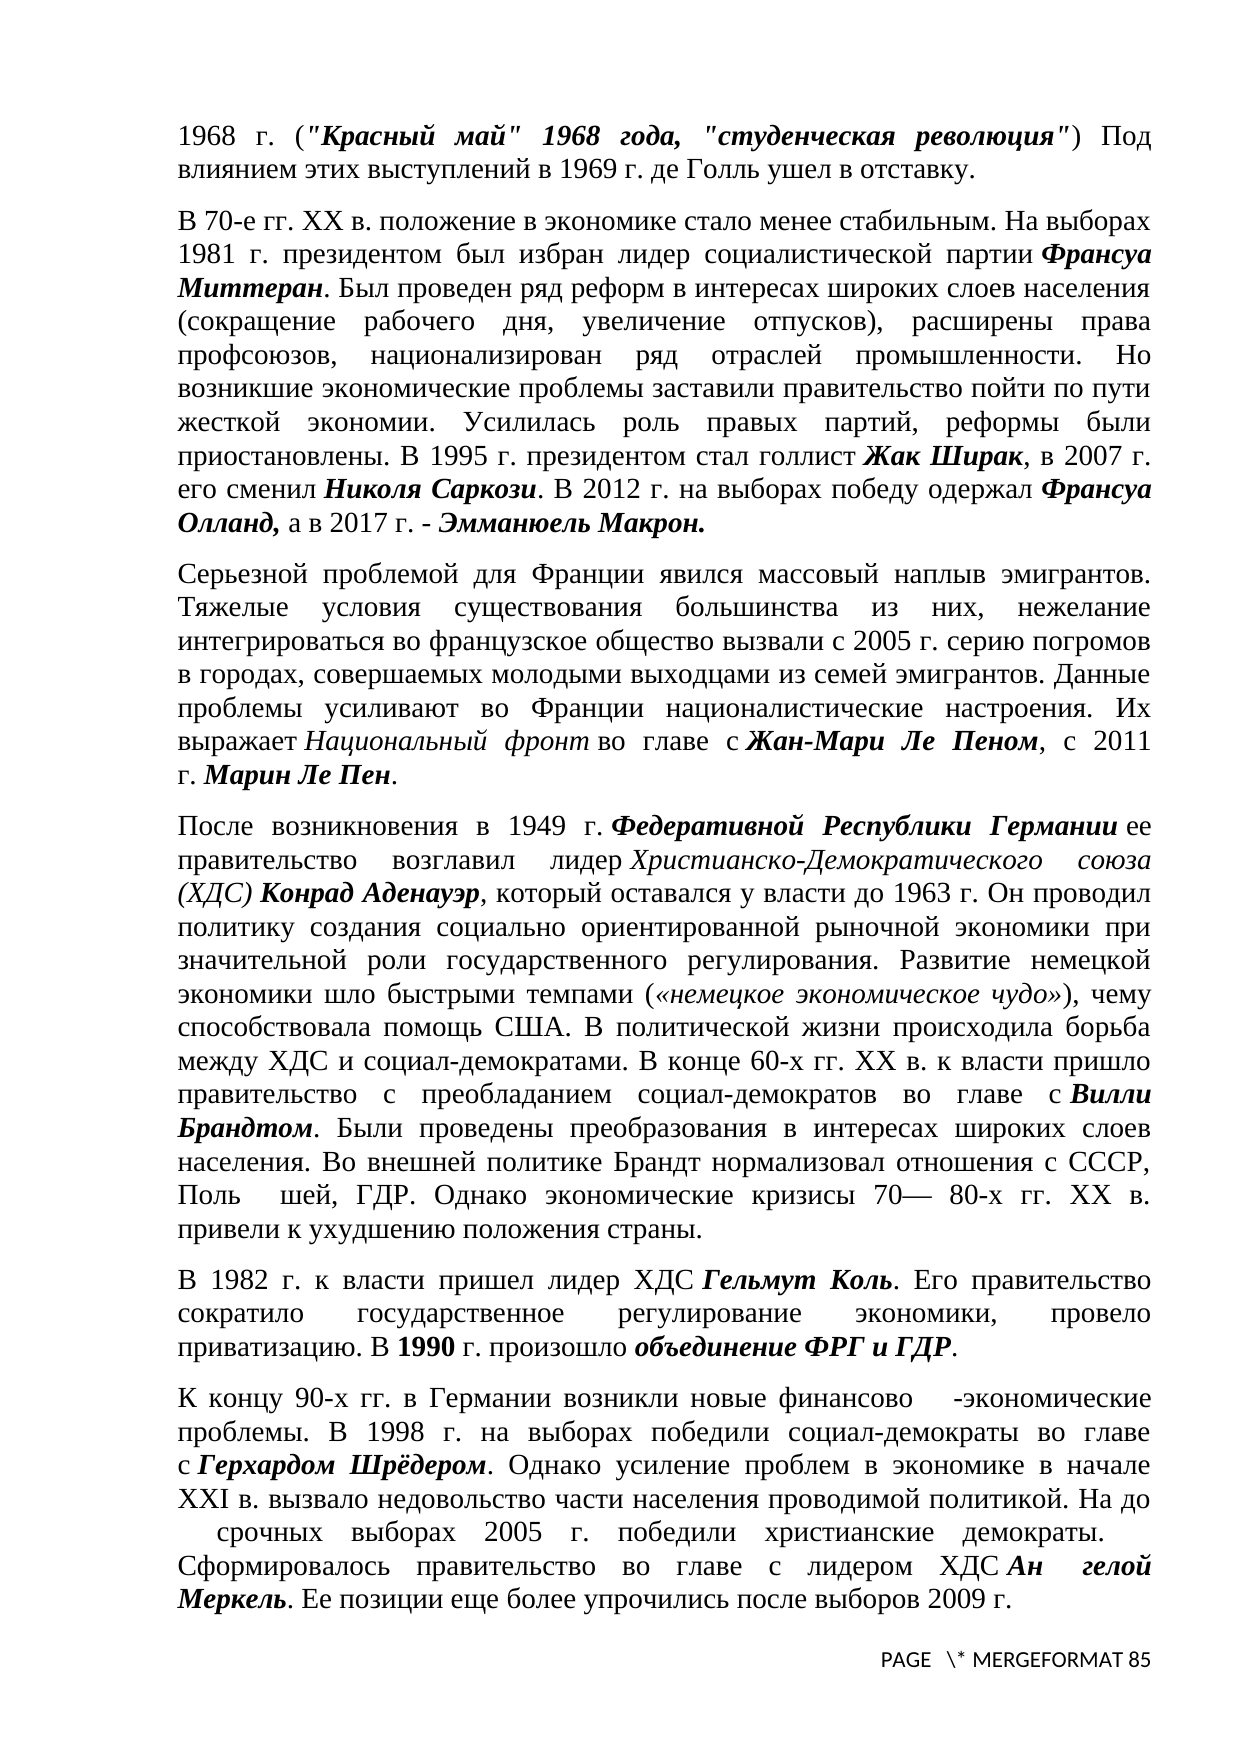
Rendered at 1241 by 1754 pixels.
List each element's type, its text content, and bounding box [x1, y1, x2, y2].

text К концу 90-х гг. в Германии возникли новые финансово-экономические проблемы. В 1998 г. на выборах победили социал-демократы во главе с Герхардом Шрёдером. Однако усиление проблем в экономике в начале XXI в. вызвало недовольство части населения проводимой политикой. На досрочных выборах 2005 г. победили христианские демократы. Сформировалось правительство во главе с лидером ХДС Ангелой Меркель. Ее позиции еще более упрочились после выборов 2009 г. [177, 1380, 1152, 1615]
text Серьезной проблемой для Франции явился массовый наплыв эмигрантов. Тяжелые условия существования большинства из них, нежелание интегрироваться во французское общество вызвали с 2005 г. серию погромов в городах, совершаемых молодыми выходцами из семей эмигрантов. Данные проблемы усиливают во Франции националистические настроения. Их выражает Национальный фронт во главе с Жан-Мари Ле Пеном, с 2011 г. Марин Ле Пен. [177, 556, 1152, 791]
text В 1982 г. к власти пришел лидер ХДС Гельмут Коль. Его правительство сократило государственное регулирование экономики, провело приватизацию. В 1990 г. произошло объединение ФРГ и ГДР. [177, 1262, 1152, 1362]
text В 70-е гг. ХХ в. положение в экономике стало менее стабильным. На выборах 1981 г. президентом был избран лидер социалистической партии Франсуа Миттеран. Был проведен ряд реформ в интересах широких слоев населения (сокращение рабочего дня, увеличение отпусков), расширены права профсоюзов, национализирован ряд отраслей промышленности. Но возникшие экономические проблемы заставили правительство пойти по пути жесткой экономии. Усилилась роль правых партий, реформы были приостановлены. В 1995 г. президентом стал голлист Жак Ширак, в 2007 г. его сменил Николя Саркози. В 2012 г. на выборах победу одержал Франсуа Олланд, а в 2017 г. - Эмманюель Макрон. [177, 203, 1152, 538]
text После возникновения в 1949 г. Федеративной Республики Германии ее правительство возглавил лидер Христианско-Демократического союза (ХДС) Конрад Аденауэр, который оставался у власти до 1963 г. Он проводил политику создания социально ориентированной рыночной экономики при значительной роли государственного регулирования. Развитие немецкой экономики шло быстрыми темпами («немецкое экономическое чудо»), чему способствовала помощь США. В политической жизни происходила борьба между ХДС и социал-демократами. В конце 60-х гг. ХХ в. к власти пришло правительство с преобладанием социал-демократов во главе с Вилли Брандтом. Были проведены преобразования в интересах широких слоев населения. Во внешней политике Брандт нормализовал отношения с СССР, Польшей, ГДР. Однако экономические кризисы 70— 80-х гг. ХХ в. привели к ухудшению положения страны. [177, 808, 1152, 1244]
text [177, 118, 1152, 185]
